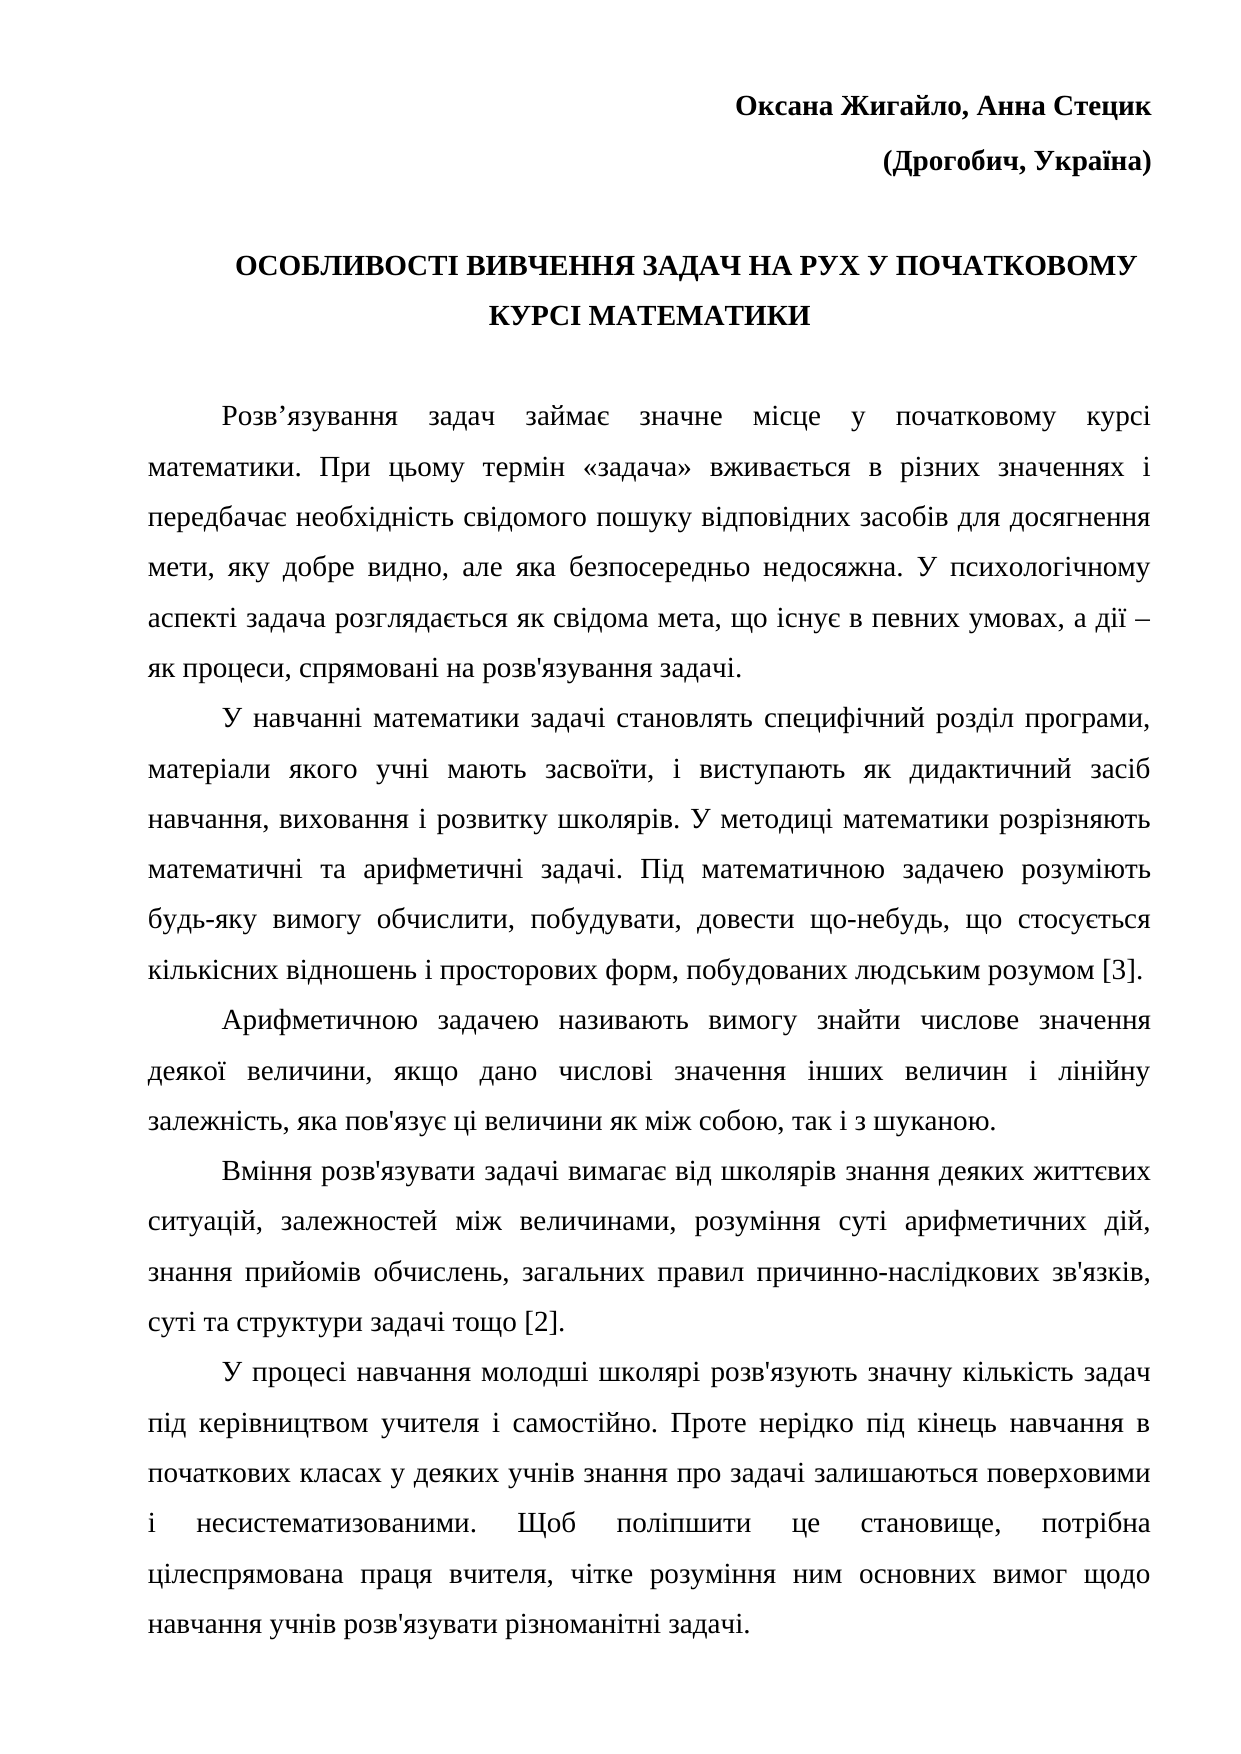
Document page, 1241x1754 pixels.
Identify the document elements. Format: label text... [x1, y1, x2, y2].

text У навчанні математики задачі становлять специфічний розділ програми, матеріали якого учні мають засвоїти, і виступають як дидактичний засіб навчання, виховання і розвитку школярів. У методиці математики розрізняють математичні та арифметичні задачі. Під математичною задачею розуміють будь-яку вимогу обчислити, побудувати, довести що-небудь, що стосується кількісних відношень і просторових форм, побудованих людським розумом [3]. [148, 700, 1152, 986]
text Арифметичною задачею називають вимогу знайти числове значення деякої величини, якщо дано числові значення інших величин і лінійну залежність, яка пов'язує ці величини як між собою, так і з шуканою. [148, 1002, 1152, 1136]
text ОСОБЛИВОСТІ ВИВЧЕННЯ ЗАДАЧ НА РУХ У ПОЧАТКОВОМУ КУРСІ МАТЕМАТИКИ [148, 248, 1152, 331]
text (Дрогобич, Україна) [148, 143, 1152, 176]
text Вміння розв'язувати задачі вимагає від школярів знання деяких життєвих ситуацій, залежностей між величинами, розуміння суті арифметичних дій, знання прийомів обчислень, загальних правил причинно-наслідкових зв'язків, суті та структури задачі тощо [2]. [148, 1153, 1152, 1338]
text Оксана Жигайло, Анна Стецик [148, 88, 1152, 122]
text У процесі навчання молодші школярі розв'язують значну кількість задач під керівництвом учителя і самостійно. Проте нерідко під кінець навчання в початкових класах у деяких учнів знання про задачі залишаються поверховими і несистематизованими. Щоб поліпшити це становище, потрібна цілеспрямована праця вчителя, чітке розуміння ним основних вимог щодо навчання учнів розв'язувати різноманітні задачі. [148, 1354, 1152, 1639]
text Розв’язування задач займає значне місце у початковому курсі математики. При цьому термін «задача» вживається в різних значеннях і передбачає необхідність свідомого пошуку відповідних засобів для досягнення мети, яку добре видно, але яка безпосередньо недосяжна. У психологічному аспекті задача розглядається як свідома мета, що існує в певних умовах, а дії – як процеси, спрямовані на розв'язування задачі. [148, 398, 1152, 684]
